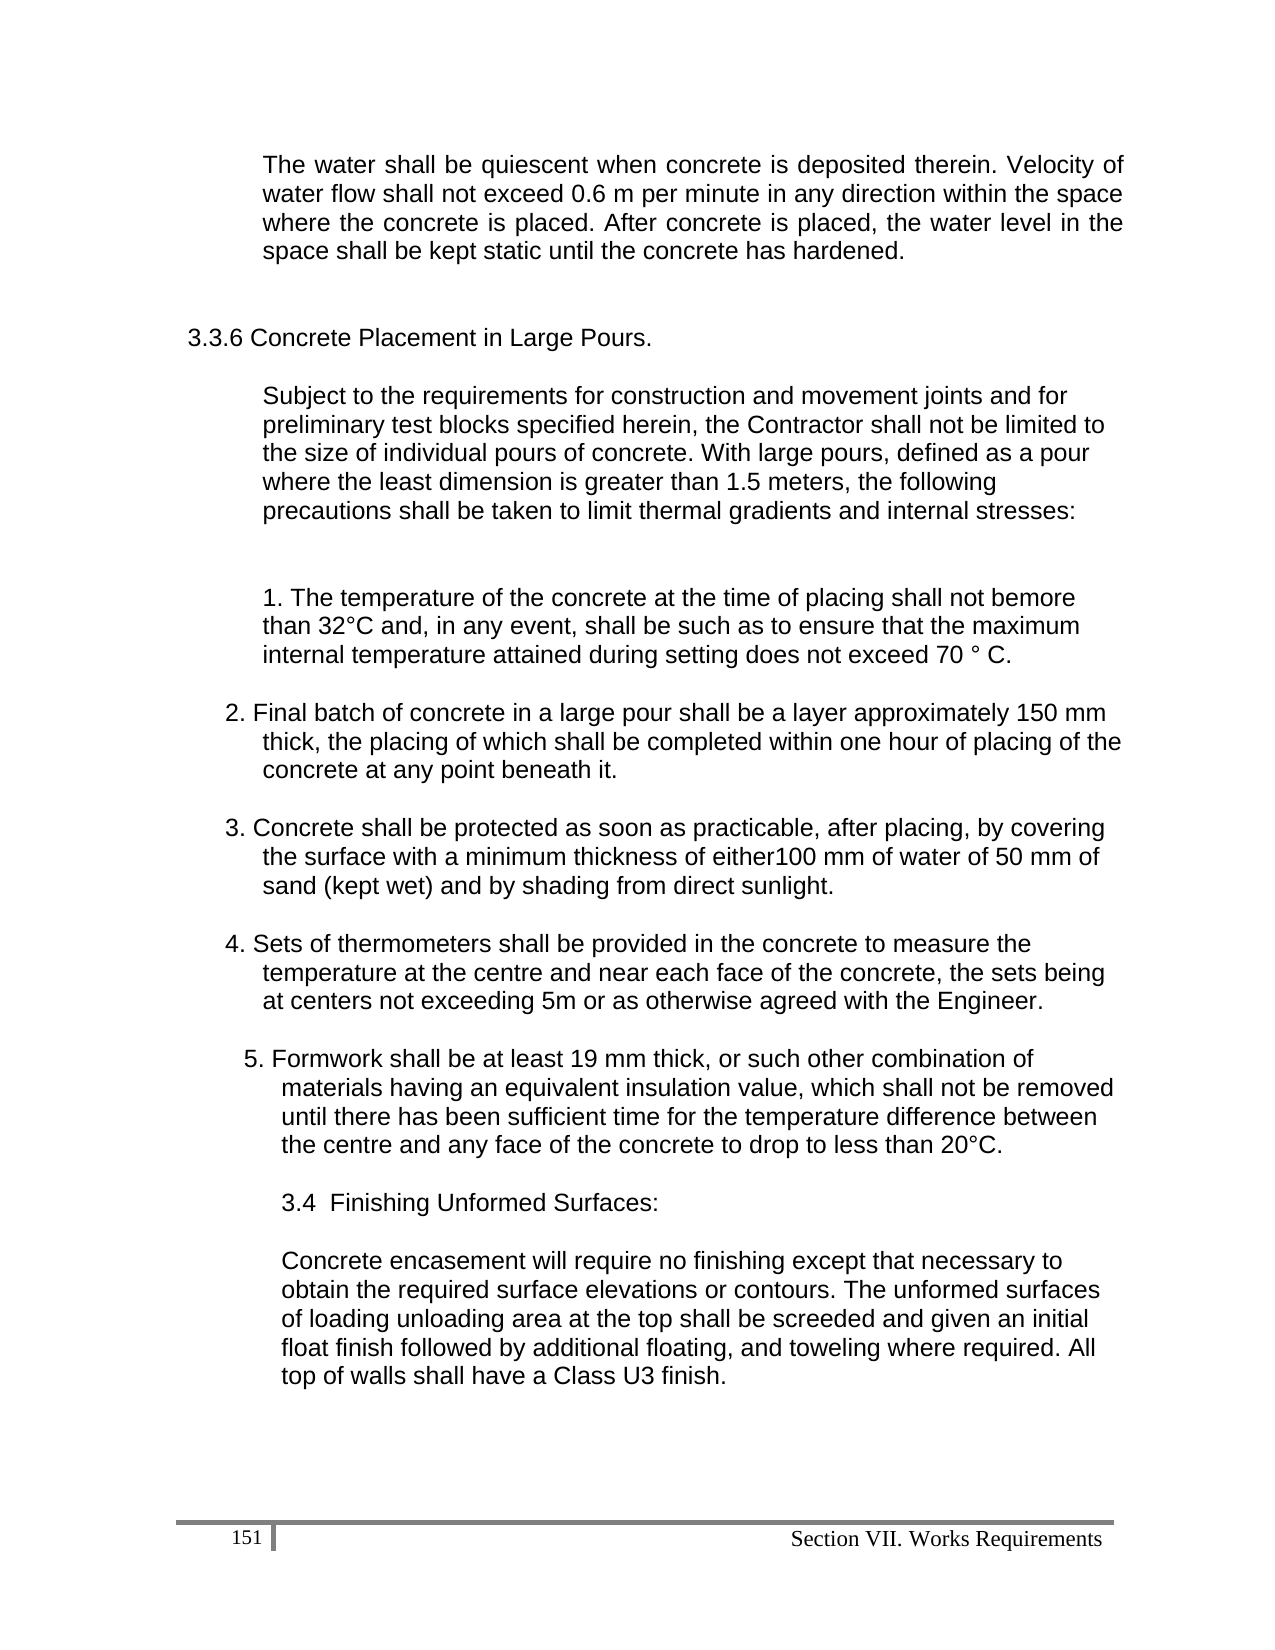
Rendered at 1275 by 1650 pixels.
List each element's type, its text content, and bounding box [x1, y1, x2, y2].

text 3. Concrete shall be protected as soon as practicable, after placing, by covering the surface with a minimum thickness of either100 mm of water of 50 mm of sand (kept wet) and by shading from direct sunlight. [225, 813, 1125, 899]
text Subject to the requirements for construction and movement joints and for preliminary test blocks specified herein, the Contractor shall not be limited to the size of individual pours of concrete. With large pours, defined as a pour where the least dimension is greater than 1.5 meters, the following precautions shall be taken to limit thermal gradients and internal stresses: [262, 381, 1125, 524]
text 5. Formwork shall be at least 19 mm thick, or such other combination of materials having an equivalent insulation value, which shall not be removed until there has been sufficient time for the temperature difference between the centre and any face of the concrete to drop to less than 20°C. [244, 1044, 1125, 1159]
text 2. Final batch of concrete in a large pour shall be a layer approximately 150 mm thick, the placing of which shall be completed within one hour of placing of the concrete at any point beneath it. [225, 698, 1125, 784]
text Concrete encasement will require no finishing except that necessary to obtain the required surface elevations or contours. The unformed surfaces of loading unloading area at the top shall be screeded and given an initial float finish followed by additional floating, and toweling where required. All top of walls shall have a Class U3 finish. [281, 1246, 1125, 1390]
text 1. The temperature of the concrete at the time of placing shall not bemore than 32°C and, in any event, shall be such as to ensure that the maximum internal temperature attained during setting does not exceed 70 ° C. [244, 554, 1125, 669]
text 3.4 Finishing Unformed Surfaces: [281, 1188, 1125, 1217]
text 3.3.6 Concrete Placement in Large Pours. [187, 294, 1125, 352]
text 4. Sets of thermometers shall be provided in the concrete to measure the temperature at the centre and near each face of the concrete, the sets being at centers not exceeding 5m or as otherwise agreed with the Engineer. [225, 929, 1125, 1015]
text The water shall be quiescent when concrete is deposited therein. Velocity of water flow shall not exceed 0.6 m per minute in any direction within the space where the concrete is placed. After concrete is placed, the water level in the space shall be kept static until the concrete has hardened. [262, 150, 1125, 265]
